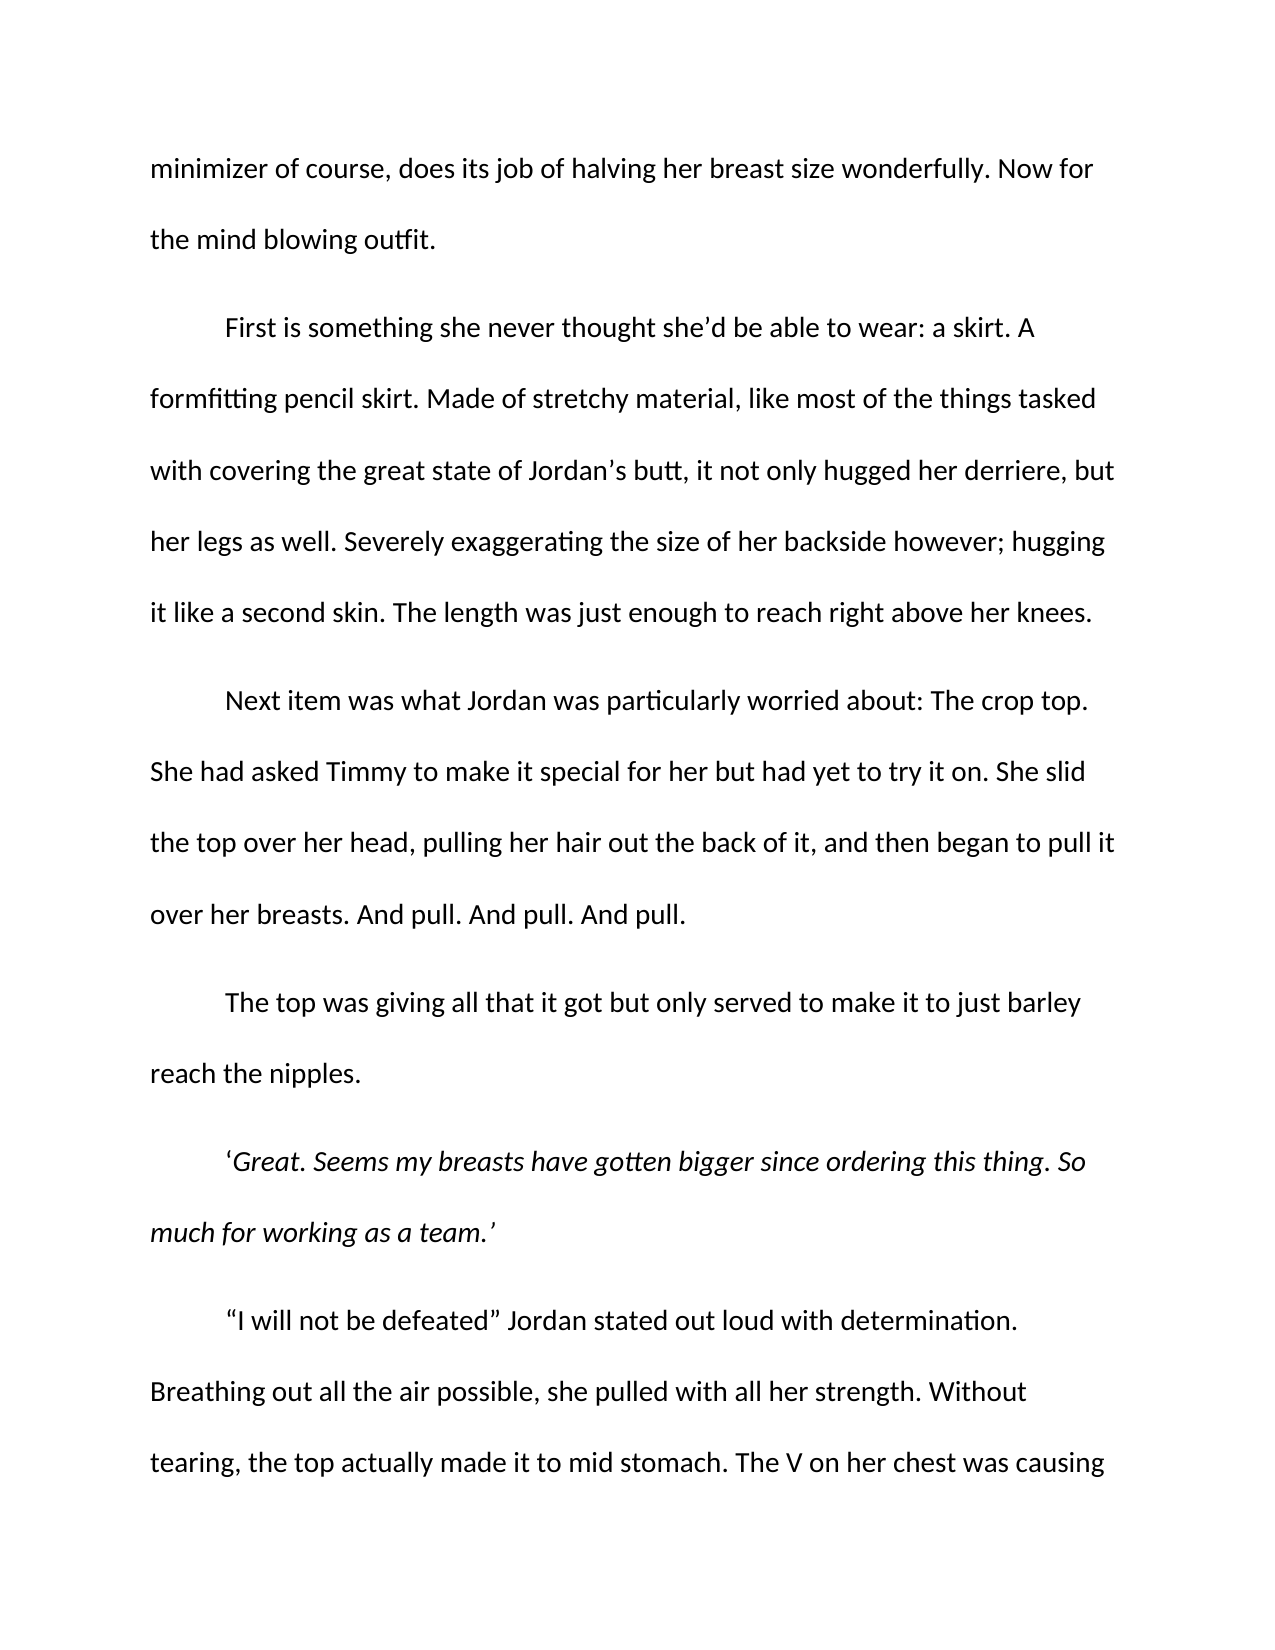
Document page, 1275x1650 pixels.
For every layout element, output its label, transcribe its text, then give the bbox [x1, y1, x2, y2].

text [150, 1302, 1125, 1480]
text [150, 150, 1125, 257]
text First is something she never thought she’d be able to wear: a skirt. A formfitting pencil skirt. Made of stretchy material, like most of the things tasked with covering the great state of Jordan’s butt, it not only hugged her derriere, but her legs as well. Severely exaggerating the size of her backside however; hugging it like a second skin. The length was just enough to reach right above her knees. [150, 309, 1125, 630]
text Next item was what Jordan was particularly worried about: The crop top. She had asked Timmy to make it special for her but had yet to try it on. She slid the top over her head, pulling her hair out the back of it, and then began to pull it over her breasts. And pull. And pull. And pull. [150, 682, 1125, 931]
text The top was giving all that it got but only served to make it to just barley reach the nipples. [150, 984, 1125, 1091]
text ‘Great. Seems my breasts have gotten bigger since ordering this thing. So much for working as a team.’ [150, 1143, 1125, 1250]
